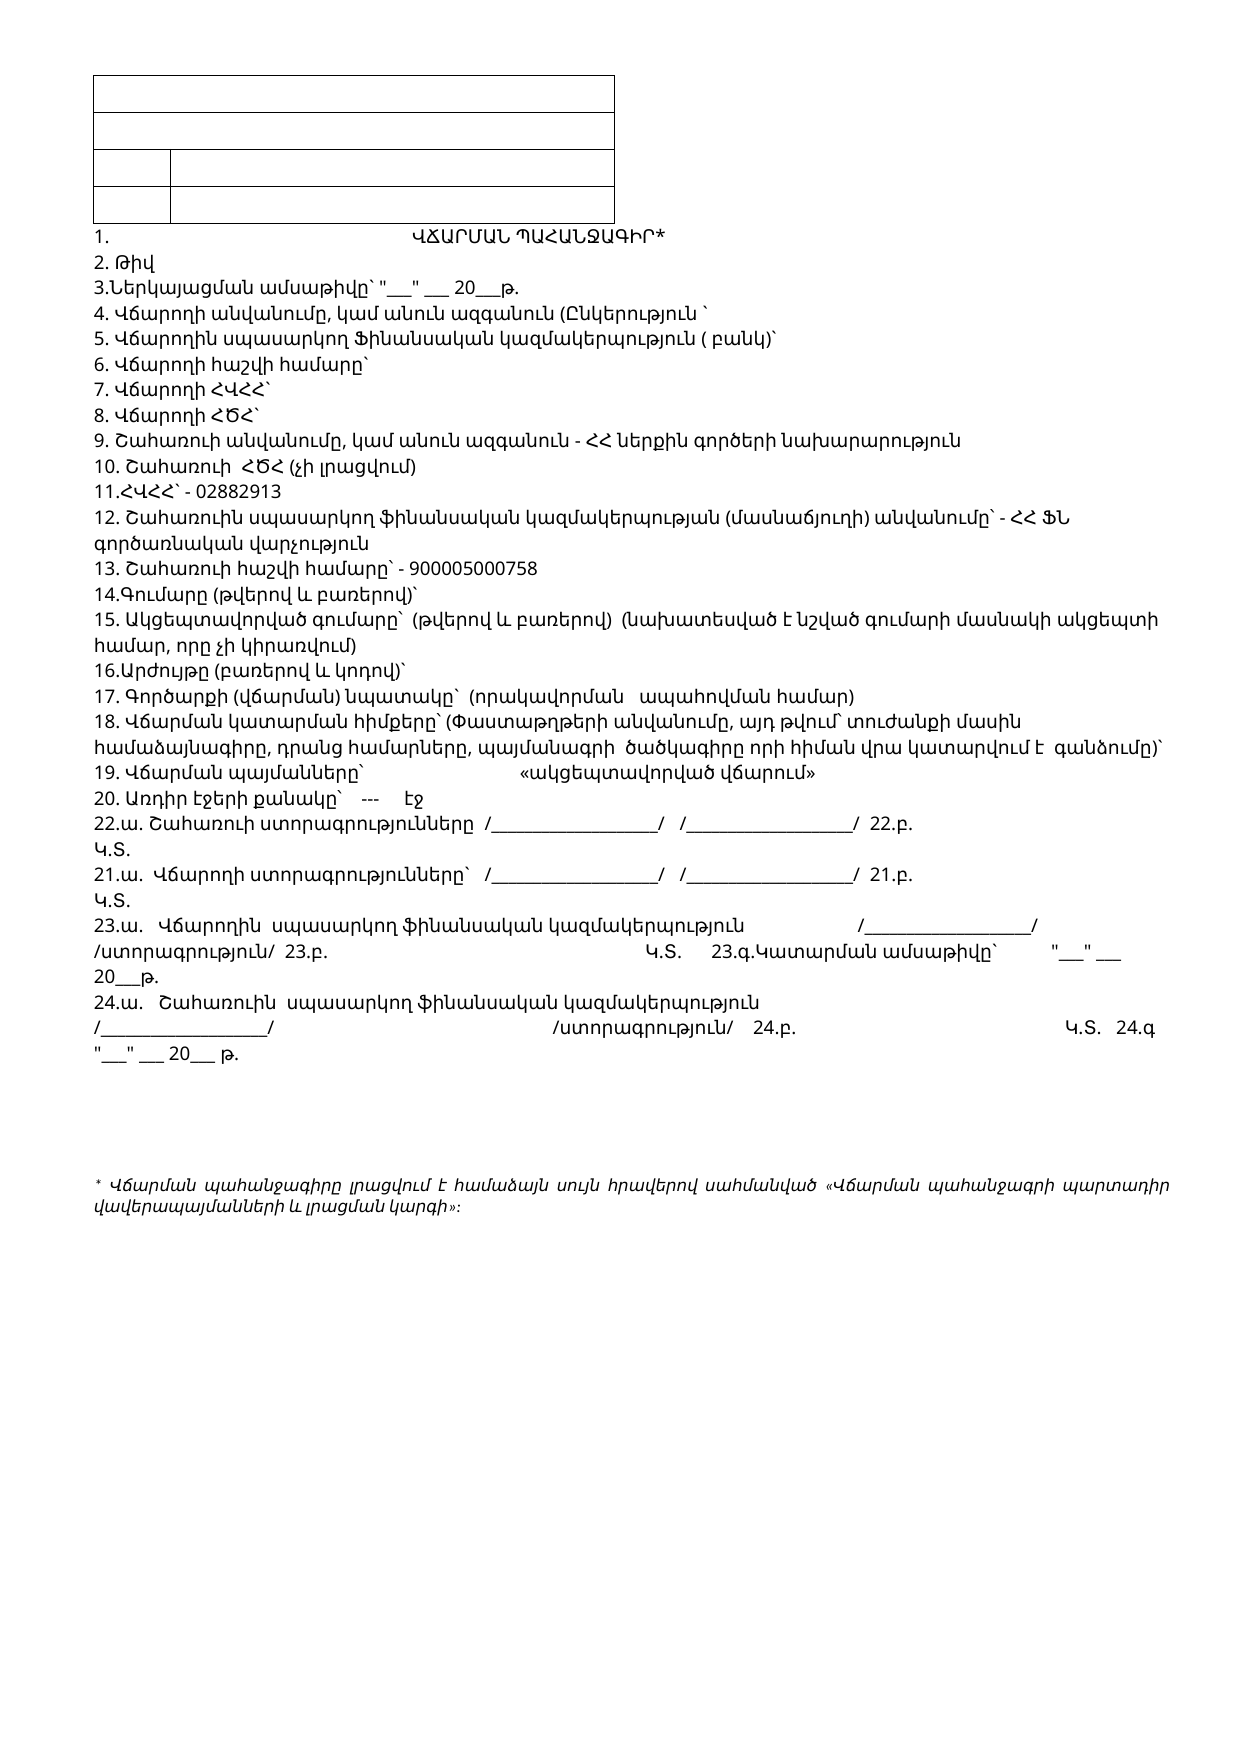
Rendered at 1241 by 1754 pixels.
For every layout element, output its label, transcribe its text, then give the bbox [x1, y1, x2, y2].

text * Վճարման պահանջագիրը լրացվում է համաձայն սույն հրավերով սահմանված «Վճարման պահանջագրի պարտադիր վավերապայմանների և լրացման կարգի»: [94, 1176, 1171, 1216]
